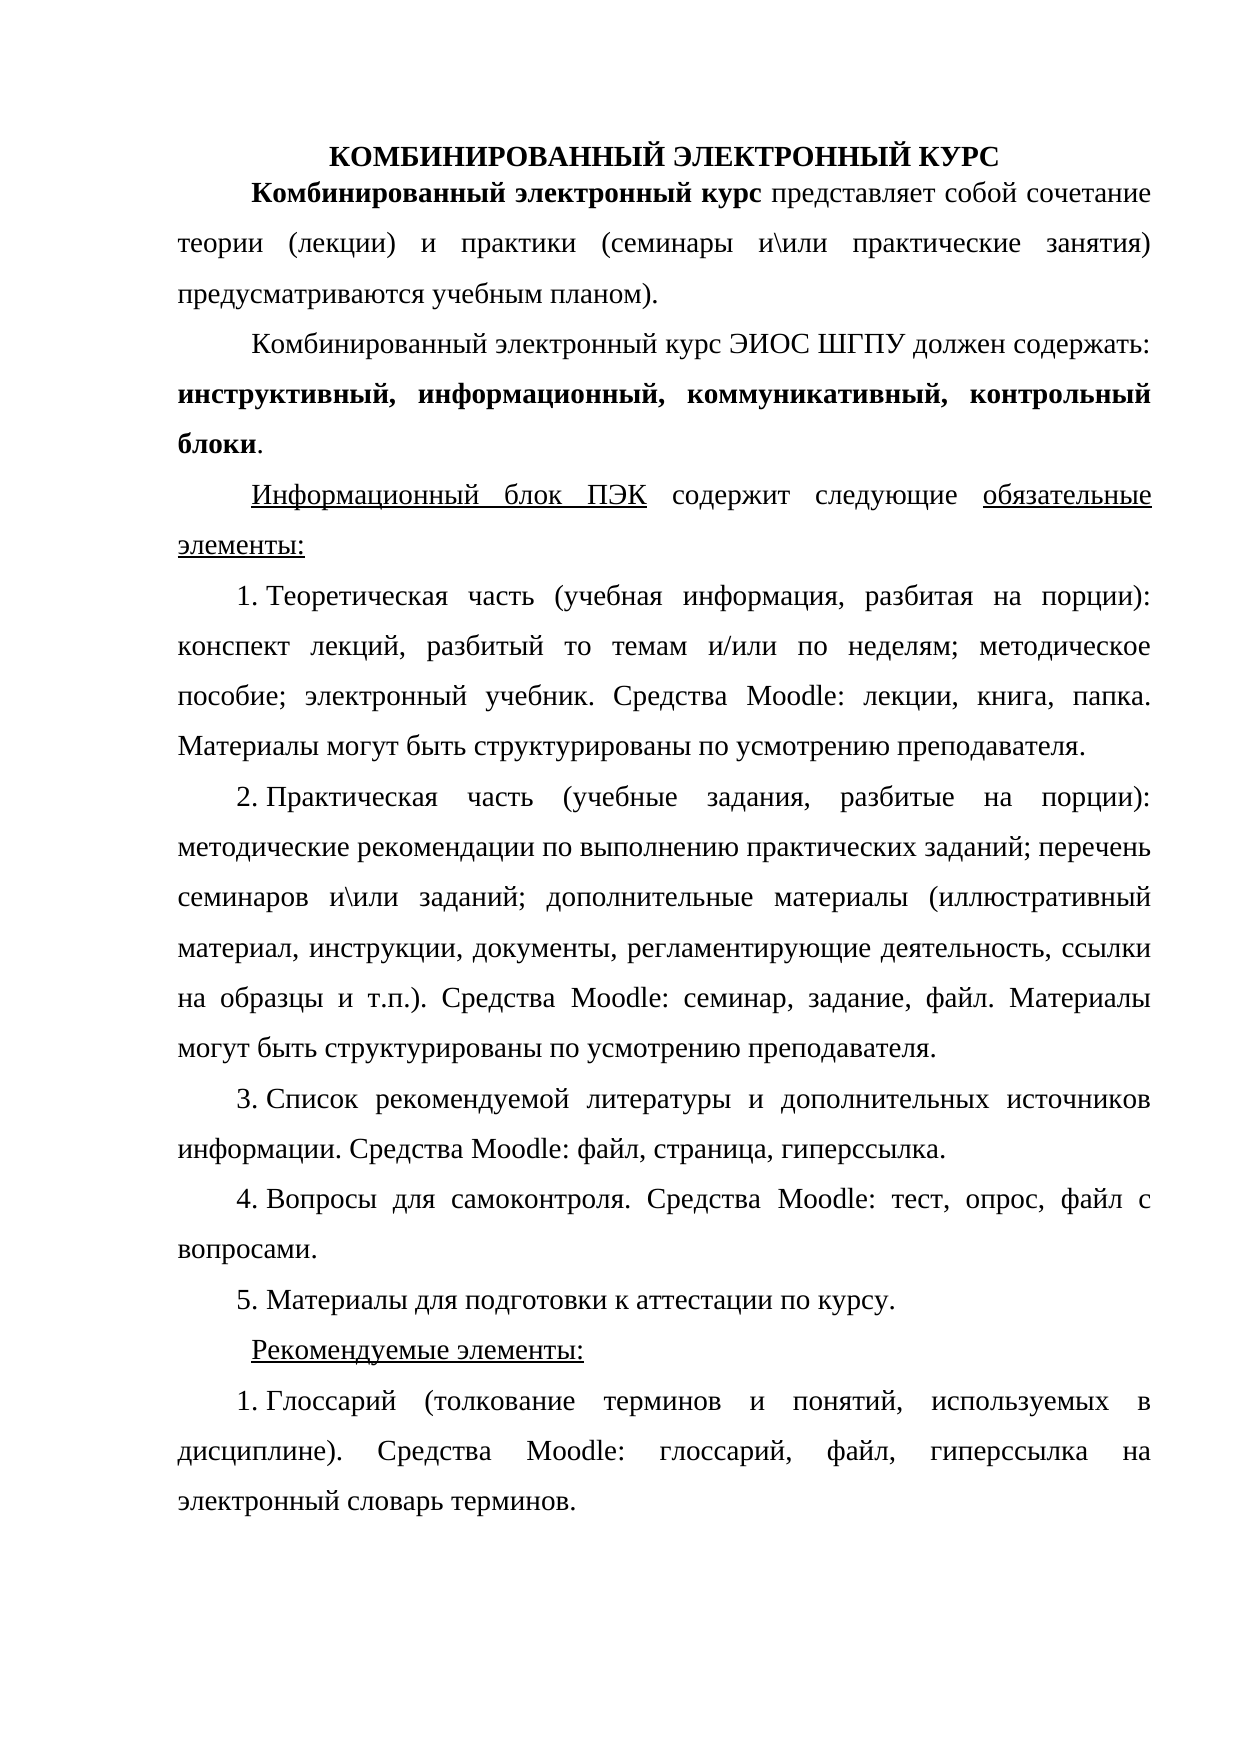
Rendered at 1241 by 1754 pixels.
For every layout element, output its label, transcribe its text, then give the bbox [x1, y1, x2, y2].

text Комбинированный электронный курс ЭИОС ШГПУ должен содержать: инструктивный, информационный, коммуникативный, контрольный блоки. [177, 326, 1152, 460]
list Вопросы для самоконтроля. Средства Moodle: тест, опрос, файл с вопросами. [177, 1181, 1152, 1265]
list Глоссарий (толкование терминов и понятий, используемых в дисциплине). Средства Moodle: глоссарий, файл, гиперссылка на электронный словарь терминов. [177, 1383, 1152, 1517]
list Теоретическая часть (учебная информация, разбитая на порции): конспект лекций, разбитый то темам и/или по неделям; методическое пособие; электронный учебник. Средства Moodle: лекции, книга, папка. Материалы могут быть структурированы по усмотрению преподавателя. [177, 578, 1152, 762]
text Информационный блок ПЭК содержит следующие обязательные элементы: [177, 477, 1152, 561]
text Комбинированный электронный курс представляет собой сочетание теории (лекции) и практики (семинары и\или практические занятия) предусматриваются учебным планом). [177, 175, 1152, 309]
list Материалы для подготовки к аттестации по курсу. [177, 1282, 1152, 1316]
list Практическая часть (учебные задания, разбитые на порции): методические рекомендации по выполнению практических заданий; перечень семинаров и\или заданий; дополнительные материалы (иллюстративный материал, инструкции, документы, регламентирующие деятельность, ссылки на образцы и т.п.). Средства Moodle: семинар, задание, файл. Материалы могут быть структурированы по усмотрению преподавателя. [177, 779, 1152, 1064]
subtitle КОМБИНИРОВАННЫЙ ЭЛЕКТРОННЫЙ КУРС [177, 139, 1152, 172]
list Список рекомендуемой литературы и дополнительных источников информации. Средства Moodle: файл, страница, гиперссылка. [177, 1081, 1152, 1164]
text Рекомендуемые элементы: [177, 1332, 1152, 1366]
